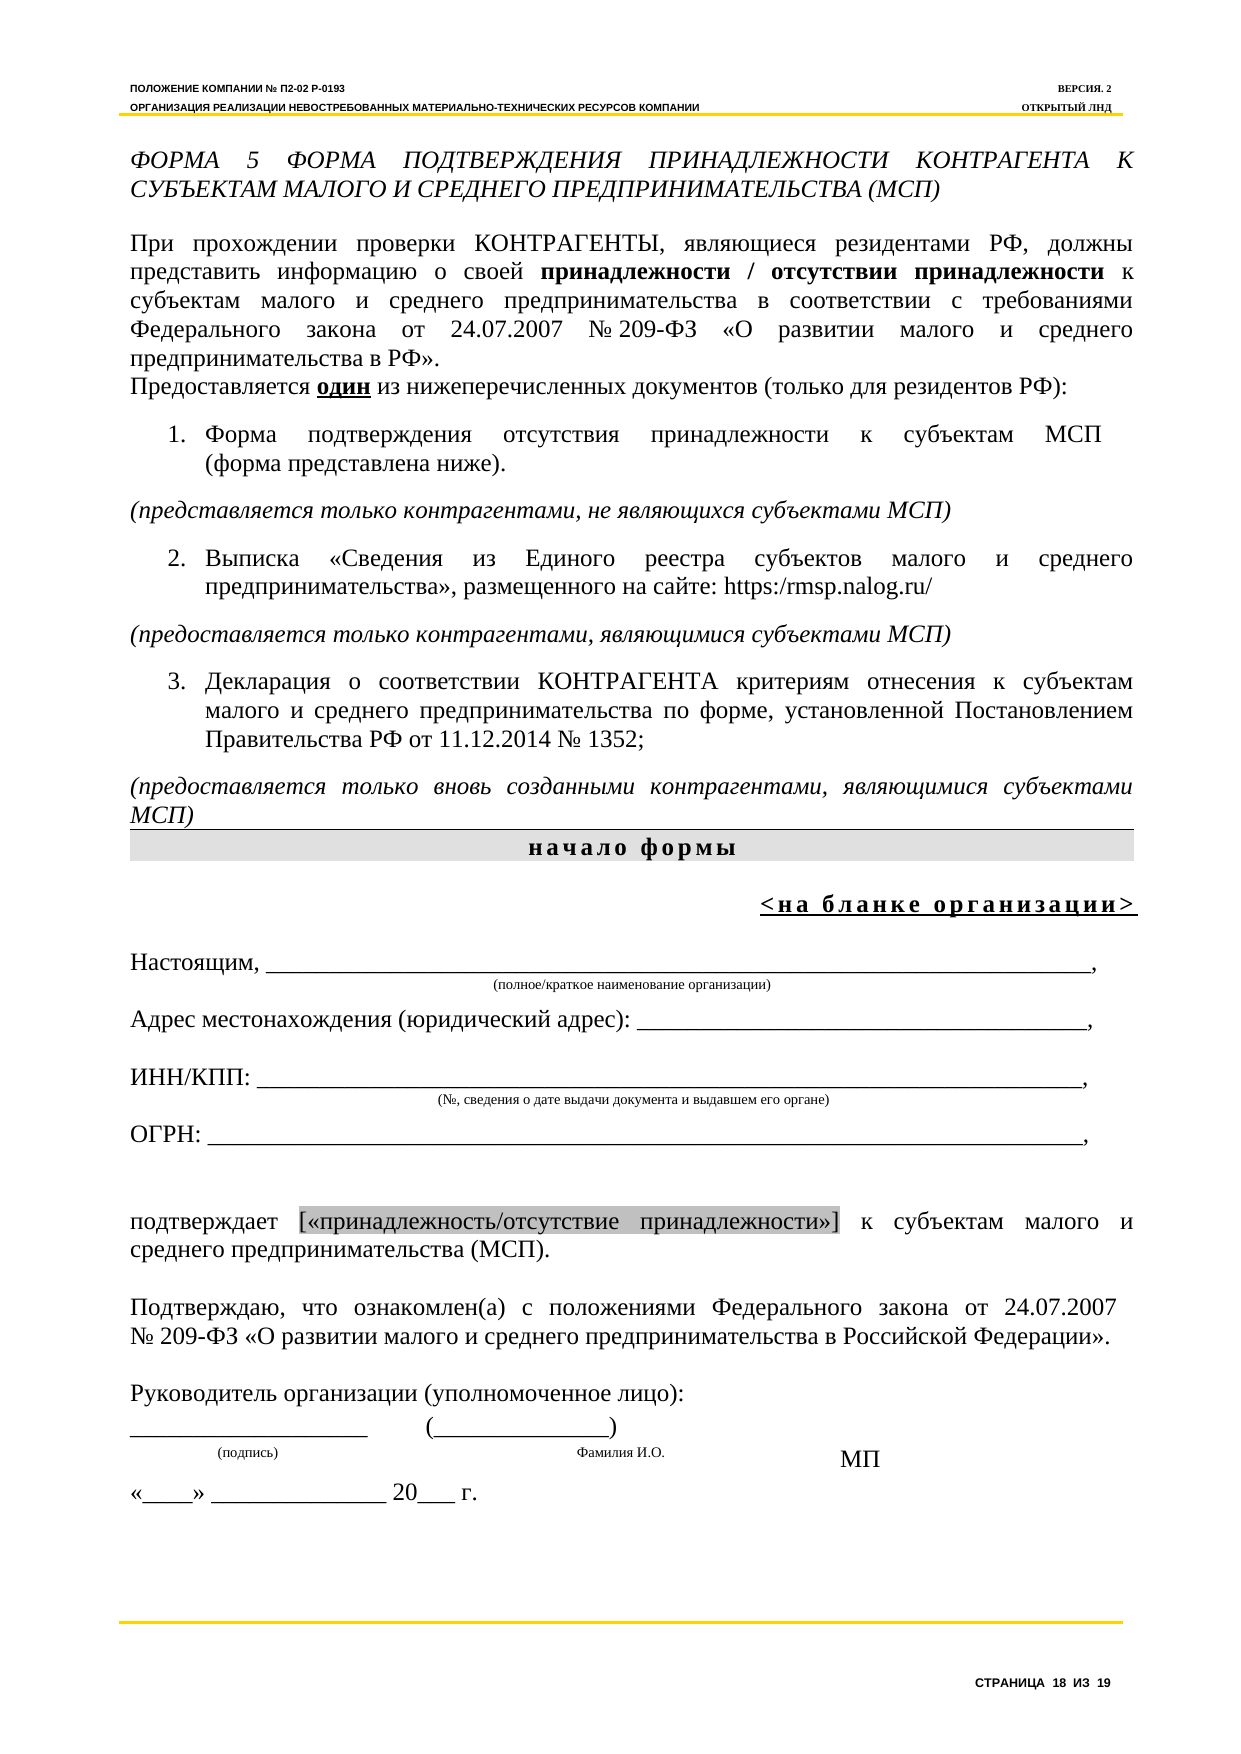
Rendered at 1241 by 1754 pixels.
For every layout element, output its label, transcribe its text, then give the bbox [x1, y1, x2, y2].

text (предоставляется только контрагентами, являющимися субъектами МСП) [130, 619, 1134, 648]
text ОГРН: ______________________________________________________________________, [130, 1119, 1134, 1148]
text (предоставляется только вновь созданными контрагентами, являющимися субъектами МСП) [130, 771, 1134, 829]
text Настоящим, __________________________________________________________________, [130, 947, 1134, 976]
text Адрес местонахождения (юридический адрес): ____________________________________, [130, 1004, 1134, 1033]
text подтверждает [«принадлежность/отсутствие принадлежности»] к субъектам малого и среднего предпринимательства (МСП). [130, 1206, 1134, 1263]
text начало формы [130, 830, 1134, 861]
text ___________________ (______________) [130, 1411, 1134, 1440]
text ИНН/КПП: __________________________________________________________________, [130, 1062, 1134, 1091]
text (представляется только контрагентами, не являющихся субъектами МСП) [130, 495, 1134, 524]
text (подпись) Фамилия И.О. МП [130, 1444, 1134, 1473]
list Декларация о соответствии КОНТРАГЕНТА критериям отнесения к субъектам малого и среднего предпринимательства по форме, установленной Постановлением Правительства РФ от 11.12.2014 № 1352; [167, 666, 1134, 753]
subtitle Форма 5 Форма подтверждения принадлежности контрагента к субъектам малого и среднего предпринимательства (МСП) [130, 145, 1134, 203]
text (№, сведения о дате выдачи документа и выдавшем его органе) [130, 1091, 1134, 1119]
text «____» ______________ 20___ г. [130, 1477, 1134, 1506]
text При прохождении проверки КОНТРАГЕНТЫ, являющиеся резидентами РФ, должны представить информацию о своей принадлежности / отсутствии принадлежности к субъектам малого и среднего предпринимательства в соответствии с требованиями Федерального закона от 24.07.2007 № 209-ФЗ «О развитии малого и среднего предпринимательства в РФ». [130, 228, 1134, 371]
text Подтверждаю, что ознакомлен(а) с положениями Федерального закона от 24.07.2007 № 209-ФЗ «О развитии малого и среднего предпринимательства в Российской Федерации». [130, 1292, 1134, 1349]
list Форма подтверждения отсутствия принадлежности к субъектам МСП (форма представлена ниже). [167, 419, 1134, 476]
list Выписка «Сведения из Единого реестра субъектов малого и среднего предпринимательства», размещенного на сайте: https:/rmsp.nalog.ru/ [167, 543, 1134, 600]
text Предоставляется один из нижеперечисленных документов (только для резидентов РФ): [130, 371, 1134, 400]
text Руководитель организации (уполномоченное лицо): [130, 1378, 1134, 1407]
text <на бланке организации> [130, 889, 1134, 918]
text (полное/краткое наименование организации) [130, 976, 1134, 1004]
